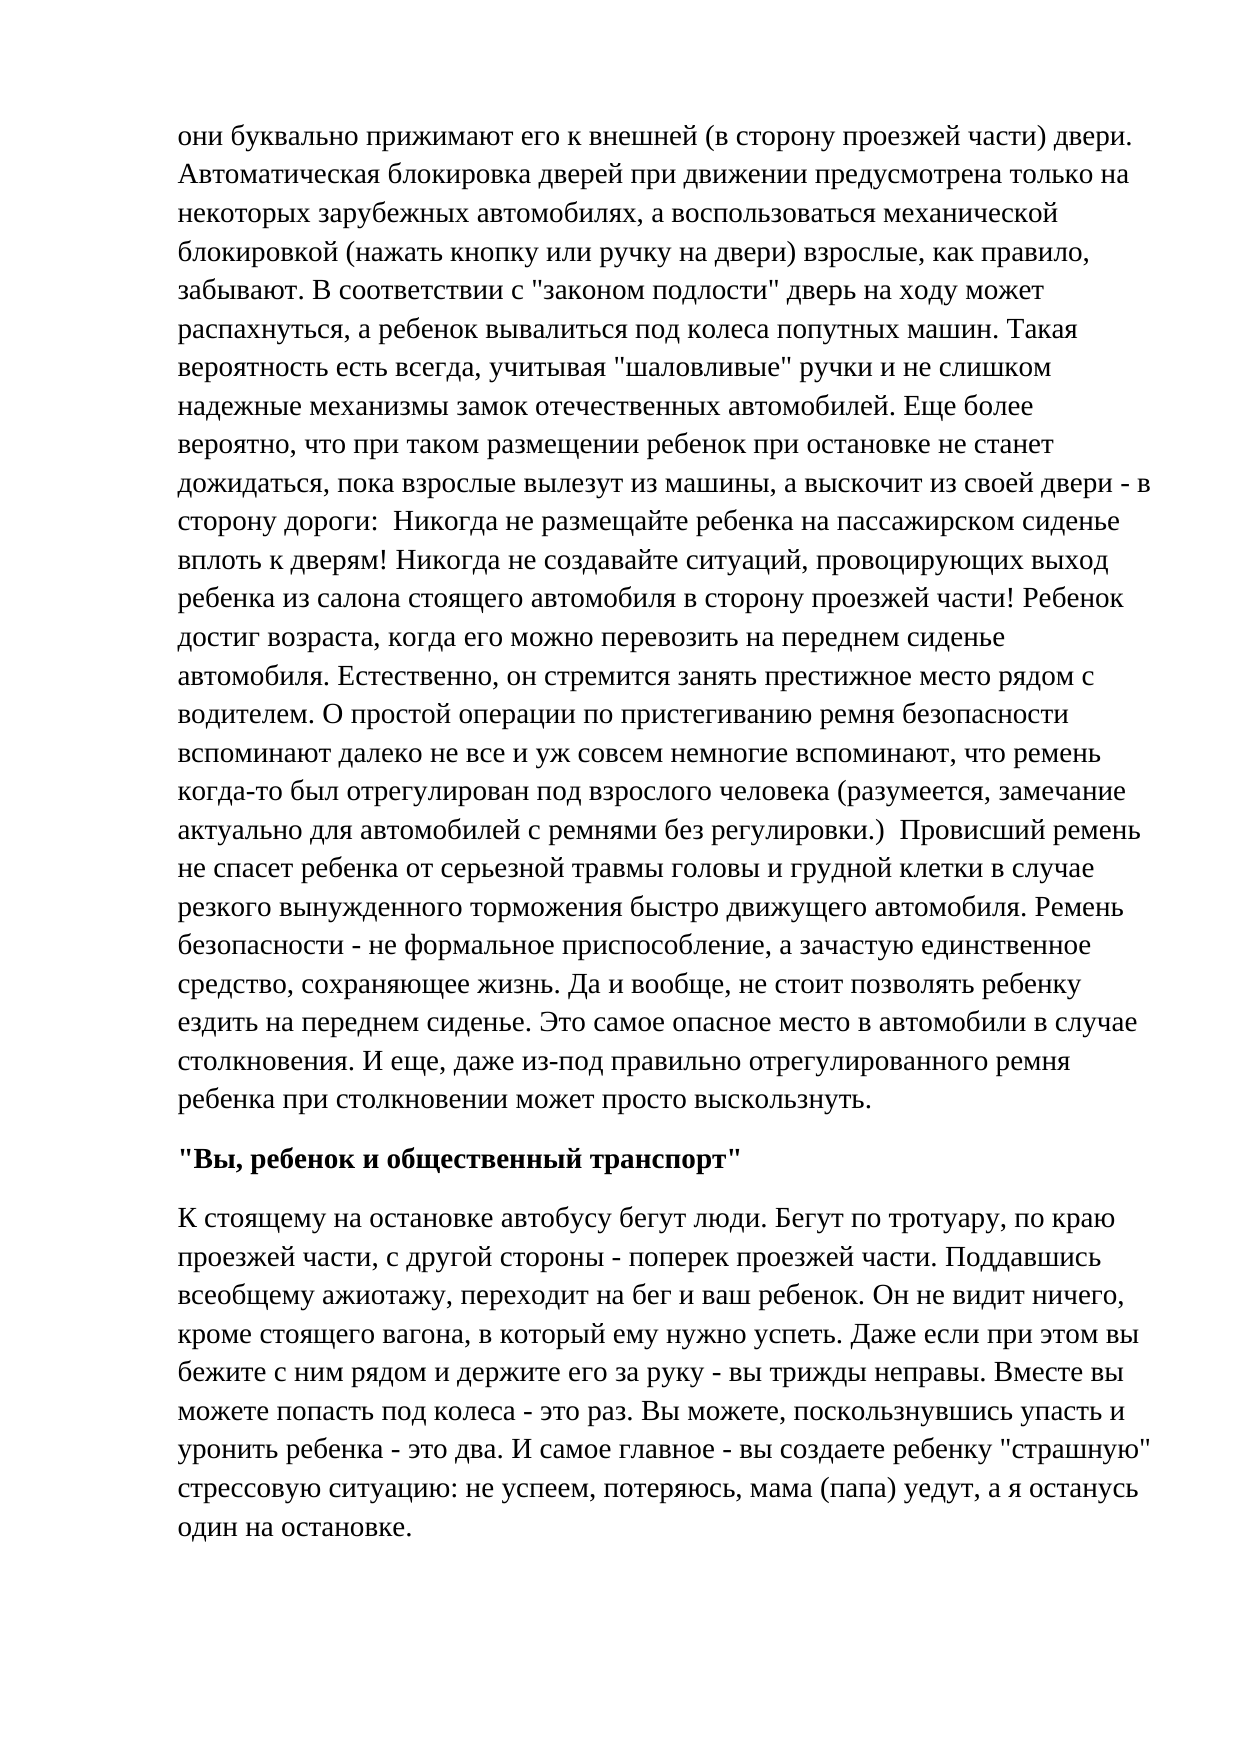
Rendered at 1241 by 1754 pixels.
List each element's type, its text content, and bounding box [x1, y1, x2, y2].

text "Вы, ребенок и общественный транспорт" [177, 1141, 1152, 1174]
text К стоящему на остановке автобусу бегут люди. Бегут по тротуару, по краю проезжей части, с другой стороны - поперек проезжей части. Поддавшись всеобщему ажиотажу, переходит на бег и ваш ребенок. Он не видит ничего, кроме стоящего вагона, в который ему нужно успеть. Даже если при этом вы бежите с ним рядом и держите его за руку - вы трижды неправы. Вместе вы можете попасть под колеса - это раз. Вы можете, поскользнувшись упасть и уронить ребенка - это два. И самое главное - вы создаете ребенку "страшную" стрессовую ситуацию: не успеем, потеряюсь, мама (папа) уедут, а я останусь один на остановке. [177, 1200, 1152, 1542]
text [177, 118, 1152, 1115]
